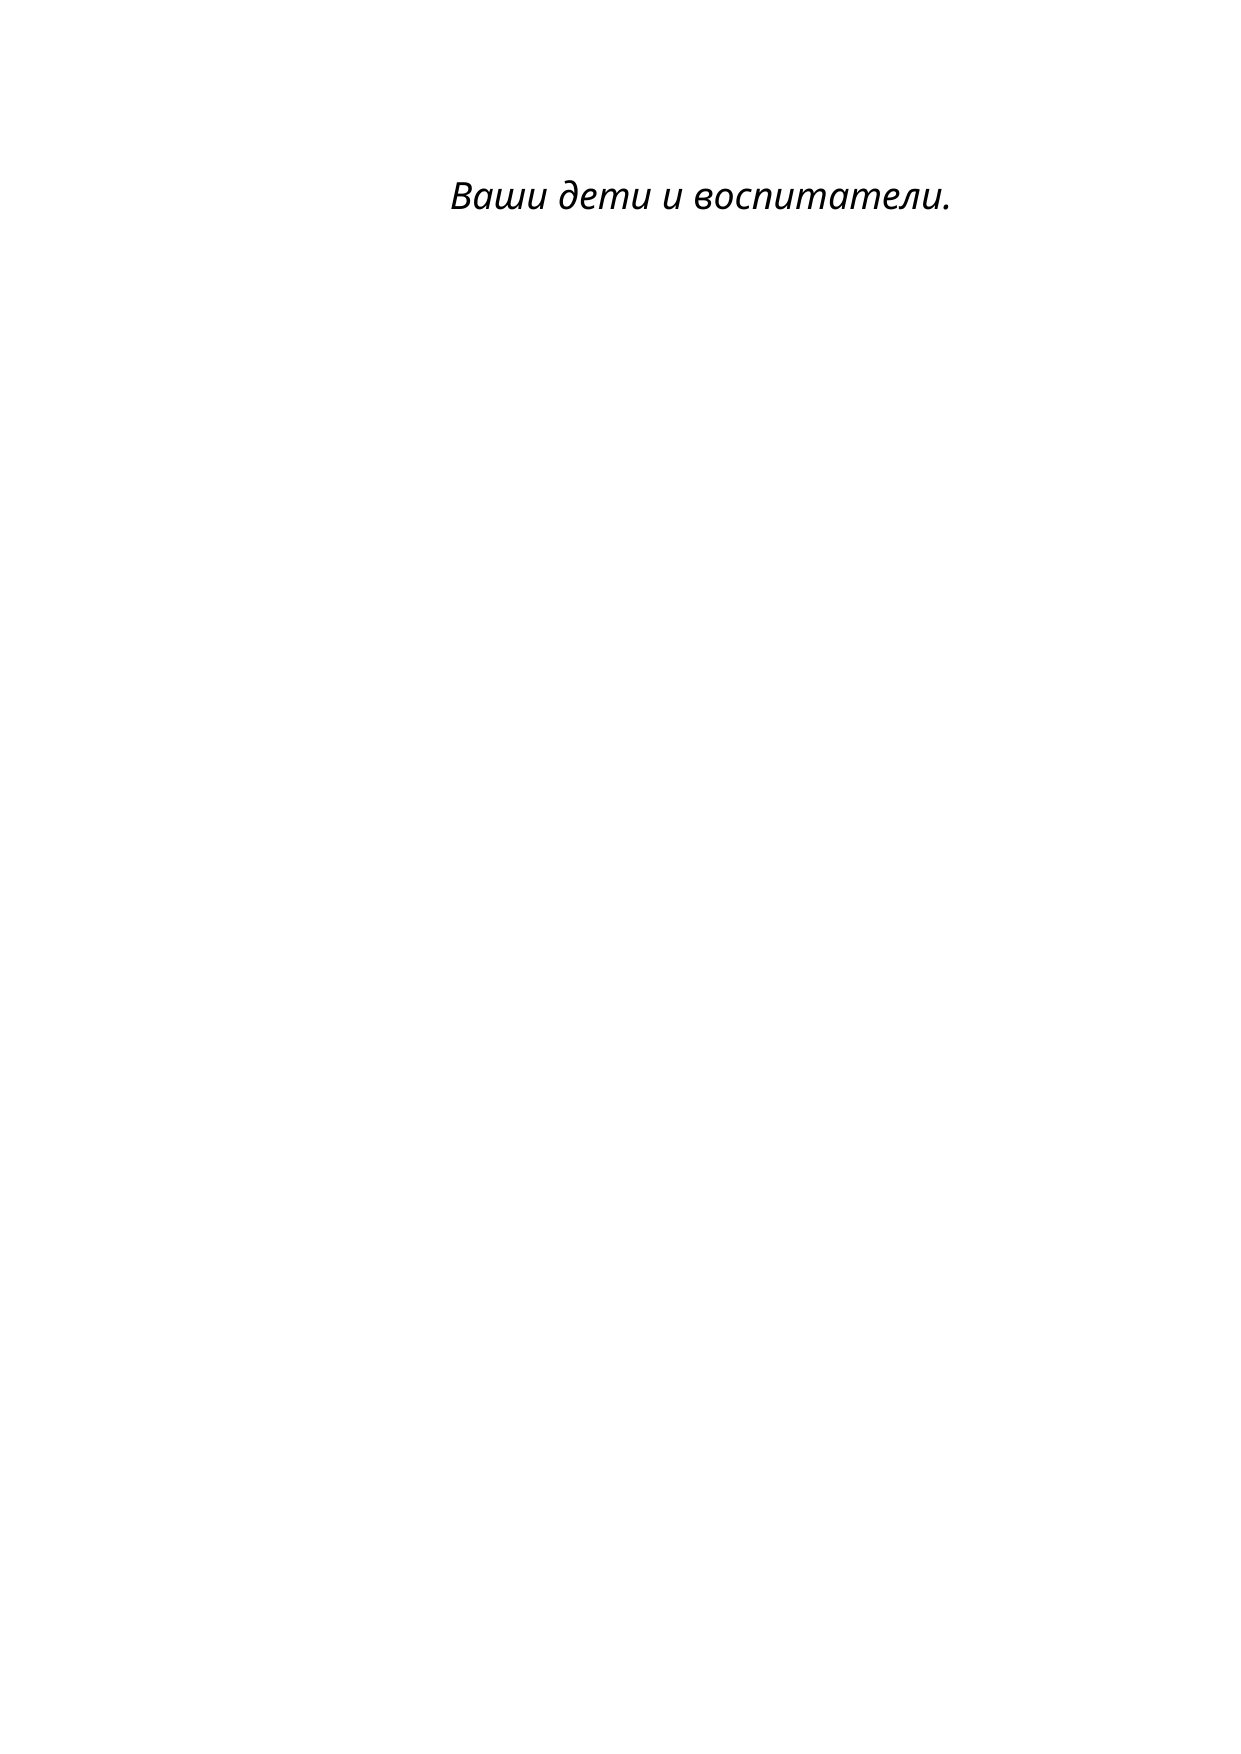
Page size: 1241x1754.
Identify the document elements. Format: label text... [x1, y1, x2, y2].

text Ваши дети и воспитатели. [177, 169, 1152, 220]
